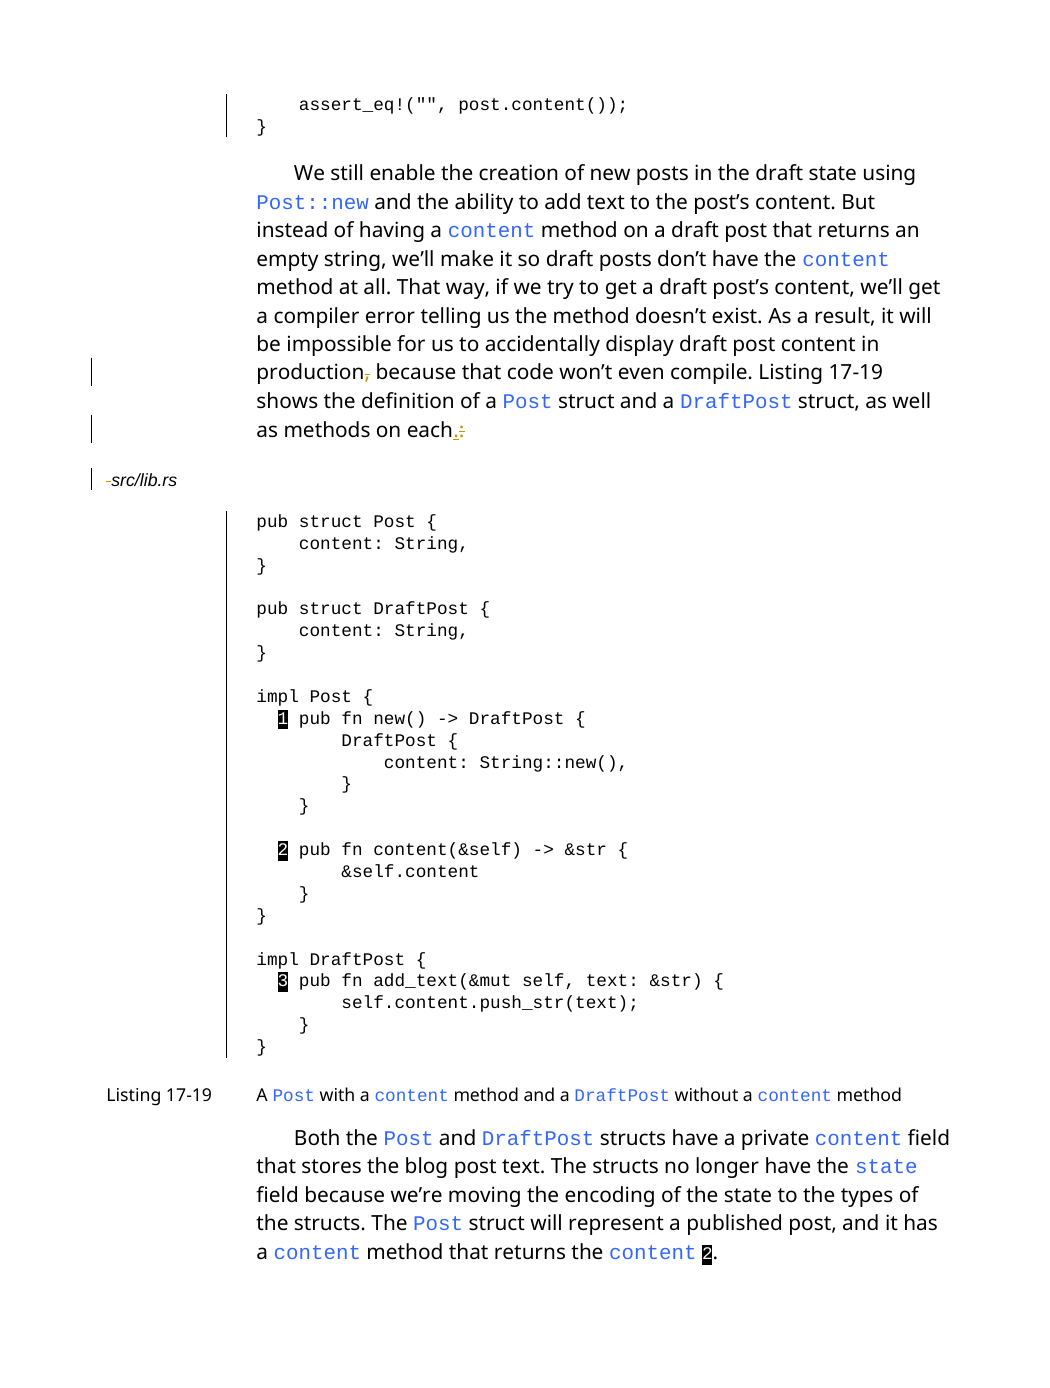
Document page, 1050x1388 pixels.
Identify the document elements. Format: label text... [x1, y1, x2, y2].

text assert_eq!("", post.content()); [227, 94, 950, 116]
text content: String, [227, 533, 950, 554]
text DraftPost { [227, 729, 950, 751]
text } [227, 773, 950, 795]
text } [227, 904, 950, 926]
text pub struct Post { [227, 511, 950, 533]
text } [227, 1014, 950, 1036]
list A Post with a content method and a DraftPost without a content method [106, 1083, 950, 1107]
text We still enable the creation of new posts in the draft state using Post::new and the ability to add text to the post’s content. But instead of having a content method on a draft post that returns an empty string, we’ll make it so draft posts don’t have the content method at all. That way, if we try to get a draft post’s content, we’ll get a compiler error telling us the method doesn’t exist. As a result, it will be impossible for us to accidentally display draft post content in production because that code won’t even compile. Listing 17-19 shows the definition of a Post struct and a DraftPost struct, as well as methods on each [256, 158, 950, 443]
text } [227, 116, 950, 137]
text Both the Post and DraftPost structs have a private content field that stores the blog post text. The structs no longer have the state field because we’re moving the encoding of the state to the types of the structs. The Post struct will represent a published post, and it has a content method that returns the content 2. [256, 1123, 950, 1266]
text } [227, 554, 950, 576]
text impl Post { [227, 686, 950, 708]
text } [227, 642, 950, 664]
text 3 pub fn add_text(&mut self, text: &str) { [227, 970, 950, 992]
text 1 pub fn new() -> DraftPost { [227, 708, 950, 729]
text content: String::new(), [227, 751, 950, 773]
text content: String, [227, 620, 950, 642]
text self.content.push_str(text); [227, 992, 950, 1014]
text &self.content [227, 861, 950, 883]
text pub struct DraftPost { [227, 598, 950, 620]
text impl DraftPost { [227, 948, 950, 970]
text } [227, 795, 950, 817]
text } [227, 1036, 950, 1058]
text } [227, 883, 950, 904]
text src/lib.rs [106, 468, 950, 490]
text 2 pub fn content(&self) -> &str { [227, 839, 950, 861]
